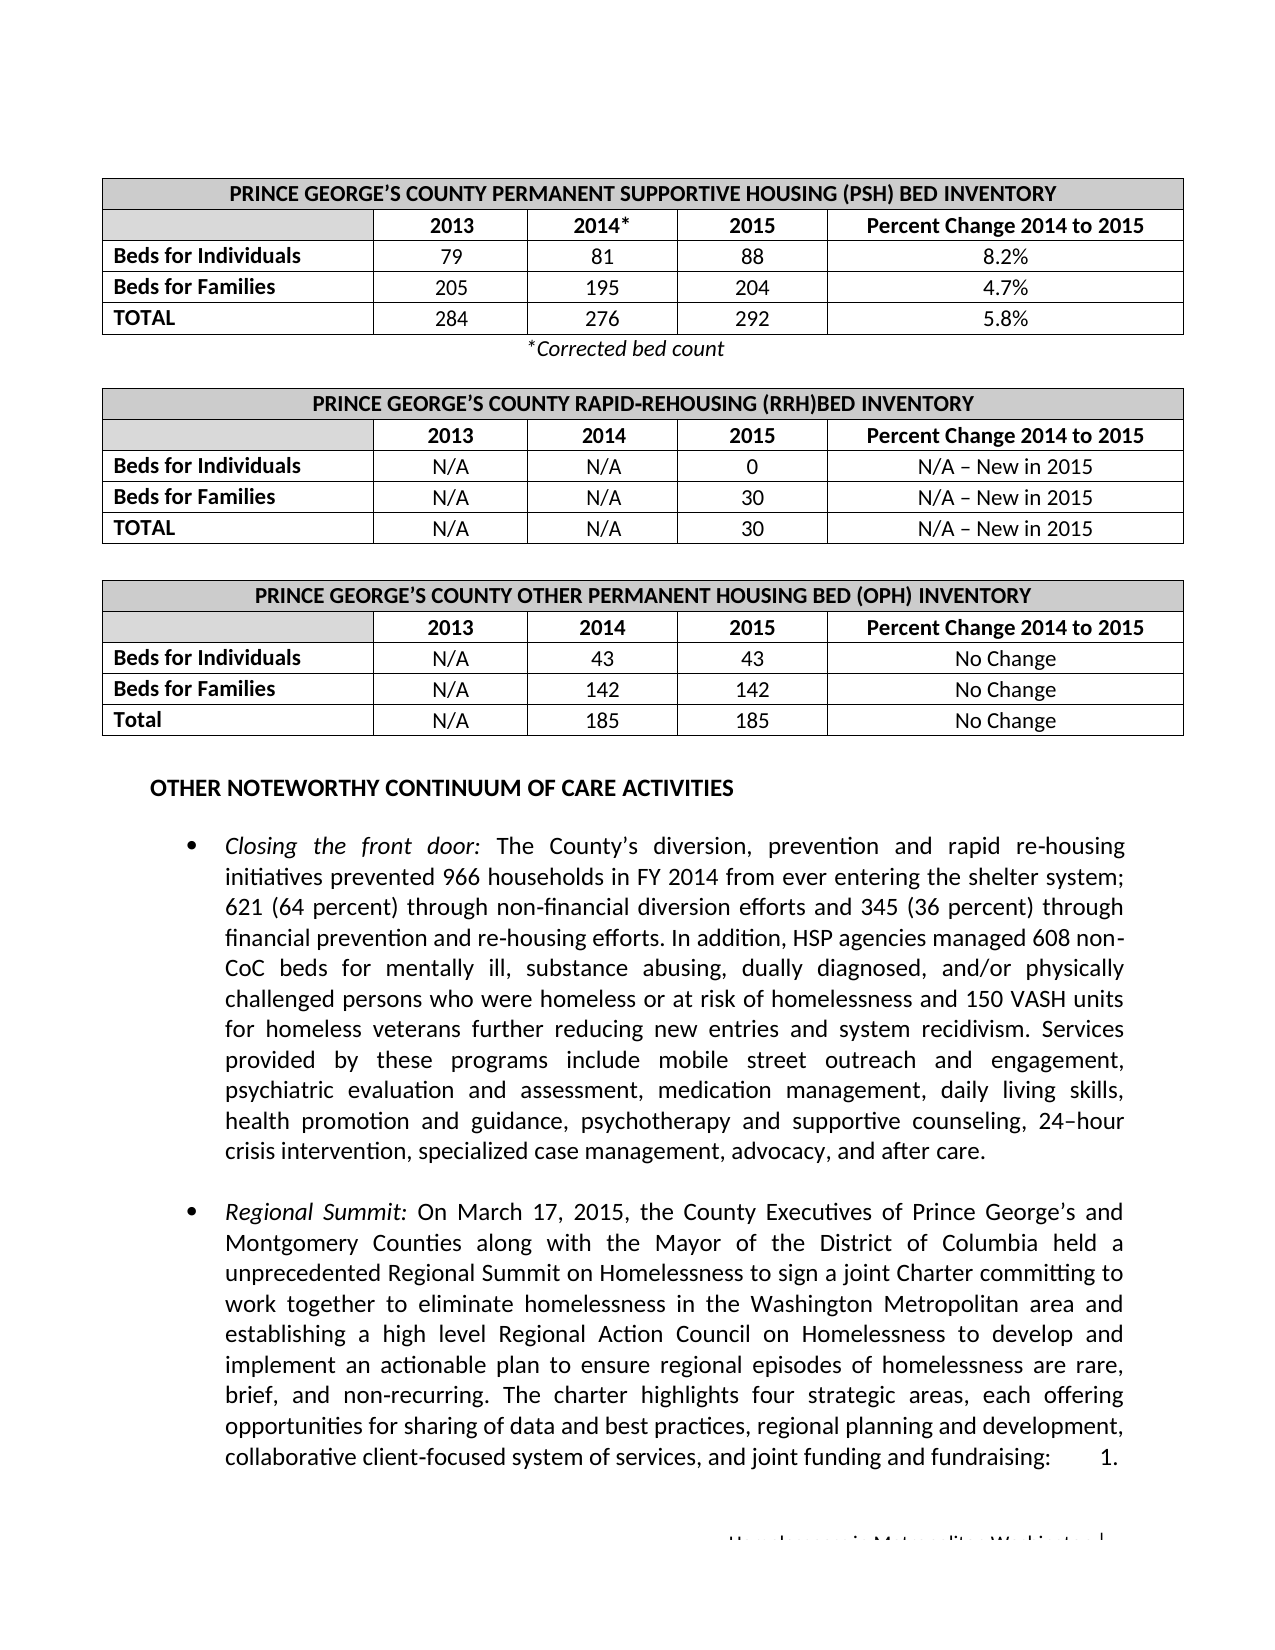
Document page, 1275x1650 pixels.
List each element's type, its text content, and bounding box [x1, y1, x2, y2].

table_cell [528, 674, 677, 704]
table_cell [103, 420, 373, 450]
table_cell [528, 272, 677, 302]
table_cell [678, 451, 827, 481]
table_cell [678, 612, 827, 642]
list Closing the front door: The County’s diversion, prevention and rapid re‐housing initiatives prevented 966 households in FY 2014 from ever entering the shelter system; 621 (64 percent) through non‐financial diversion efforts and 345 (36 percent) through financial prevention and re‐housing efforts. In addition, HSP agencies managed 608 non‐CoC beds for mentally ill, substance abusing, dually diagnosed, and/or physically challenged persons who were homeless or at risk of homelessness and 150 VASH units for homeless veterans further reducing new entries and system recidivism. Services provided by these programs include mobile street outreach and engagement, psychiatric evaluation and assessment, medication management, daily living skills, health promotion and guidance, psychotherapy and supportive counseling, 24–hour crisis intervention, specialized case management, advocacy, and after care. [187, 830, 1126, 1166]
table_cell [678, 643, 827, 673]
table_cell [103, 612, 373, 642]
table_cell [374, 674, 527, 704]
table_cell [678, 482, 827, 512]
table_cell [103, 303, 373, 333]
list Regional Summit: On March 17, 2015, the County Executives of Prince George’s and Montgomery Counties along with the Mayor of the District of Columbia held a unprecedented Regional Summit on Homelessness to sign a joint Charter committing to work together to eliminate homelessness in the Washington Metropolitan area and establishing a high level Regional Action Council on Homelessness to develop and implement an actionable plan to ensure regional episodes of homelessness are rare, brief, and non‐recurring. The charter highlights four strategic areas, each offering opportunities for sharing of data and best practices, regional planning and development, collaborative client‐focused system of services, and joint funding and fundraising: 1. [187, 1196, 1125, 1471]
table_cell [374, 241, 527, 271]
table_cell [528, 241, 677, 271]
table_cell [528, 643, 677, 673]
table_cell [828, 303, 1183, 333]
subtitle OTHER NOTEWORTHY CONTINUUM OF CARE ACTIVITIES [150, 772, 1198, 802]
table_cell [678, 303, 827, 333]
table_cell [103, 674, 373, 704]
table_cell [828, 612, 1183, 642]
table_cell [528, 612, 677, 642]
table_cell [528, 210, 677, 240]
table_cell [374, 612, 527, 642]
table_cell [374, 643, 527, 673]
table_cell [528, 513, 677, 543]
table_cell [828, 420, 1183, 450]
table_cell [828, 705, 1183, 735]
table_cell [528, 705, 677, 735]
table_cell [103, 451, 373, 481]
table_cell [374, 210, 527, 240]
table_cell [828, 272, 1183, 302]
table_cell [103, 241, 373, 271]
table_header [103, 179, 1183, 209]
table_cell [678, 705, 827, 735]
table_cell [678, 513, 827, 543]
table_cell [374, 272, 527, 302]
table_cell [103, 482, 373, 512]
text *Corrected bed count [523, 335, 726, 362]
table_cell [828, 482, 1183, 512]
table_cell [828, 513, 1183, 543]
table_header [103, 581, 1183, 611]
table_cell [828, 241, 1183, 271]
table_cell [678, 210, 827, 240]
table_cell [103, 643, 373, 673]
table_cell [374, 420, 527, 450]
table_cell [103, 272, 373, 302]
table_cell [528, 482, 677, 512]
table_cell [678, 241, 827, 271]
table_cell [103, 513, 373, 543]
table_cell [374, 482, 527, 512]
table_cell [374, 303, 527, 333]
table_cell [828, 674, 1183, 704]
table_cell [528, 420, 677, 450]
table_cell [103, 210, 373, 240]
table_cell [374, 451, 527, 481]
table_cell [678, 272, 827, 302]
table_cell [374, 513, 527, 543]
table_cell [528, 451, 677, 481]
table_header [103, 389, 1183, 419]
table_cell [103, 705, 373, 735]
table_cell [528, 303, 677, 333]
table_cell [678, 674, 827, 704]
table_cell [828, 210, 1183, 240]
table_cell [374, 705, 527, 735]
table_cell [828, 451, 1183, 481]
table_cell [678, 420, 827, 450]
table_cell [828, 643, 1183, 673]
